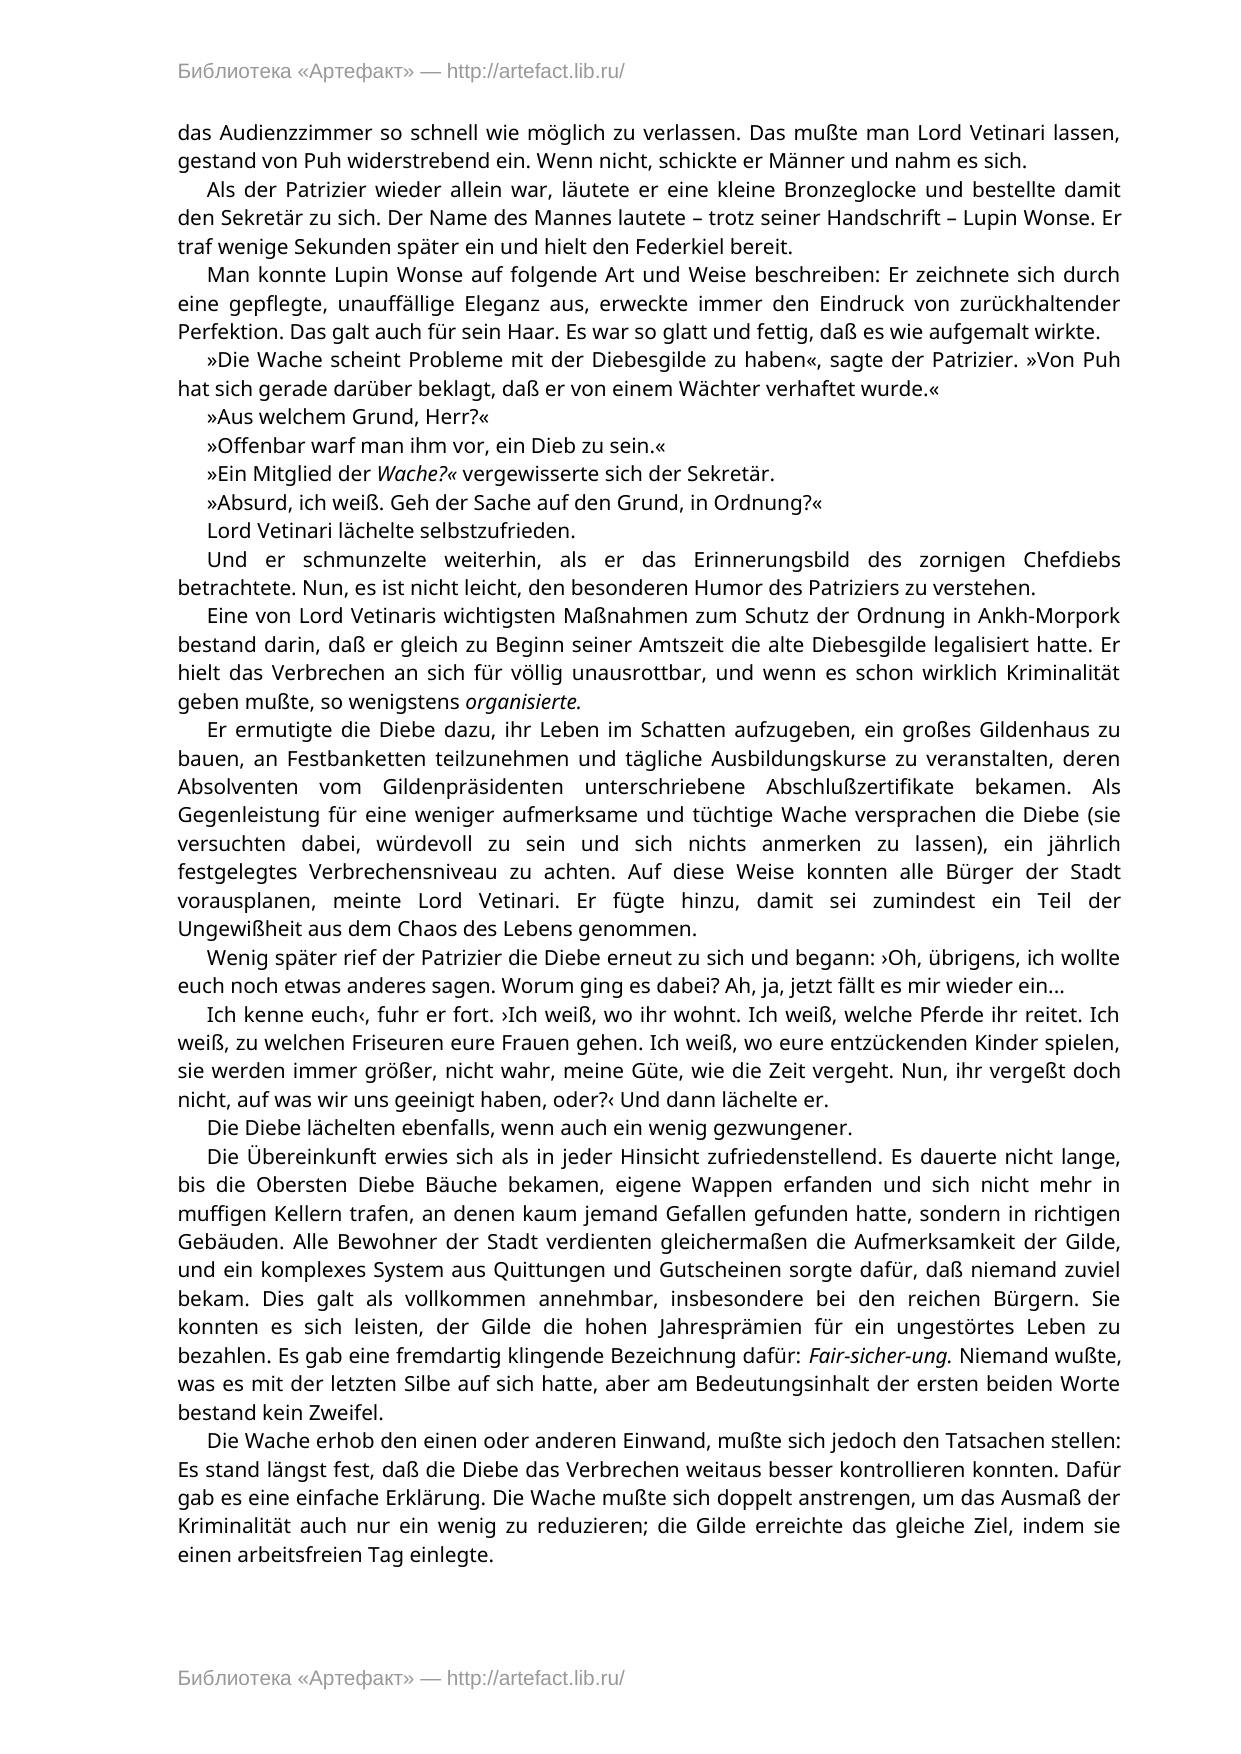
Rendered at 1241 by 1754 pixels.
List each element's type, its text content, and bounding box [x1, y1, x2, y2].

text Wenig später rief der Patrizier die Diebe erneut zu sich und begann: ›Oh, übrigens, ich wollte euch noch etwas anderes sagen. Worum ging es dabei? Ah, ja, jetzt fällt es mir wieder ein... [177, 943, 1122, 1000]
text »Die Wache scheint Probleme mit der Diebesgilde zu haben«, sagte der Patrizier. »Von Puh hat sich gerade darüber beklagt, daß er von einem Wächter verhaftet wurde.« [177, 346, 1122, 402]
text Die Übereinkunft erwies sich als in jeder Hinsicht zufriedenstellend. Es dauerte nicht lange, bis die Obersten Diebe Bäuche bekamen, eigene Wappen erfanden und sich nicht mehr in muffigen Kellern trafen, an denen kaum jemand Gefallen gefunden hatte, sondern in richtigen Gebäuden. Alle Bewohner der Stadt verdienten gleichermaßen die Aufmerksamkeit der Gilde, und ein komplexes System aus Quittungen und Gutscheinen sorgte dafür, daß niemand zuviel bekam. Dies galt als vollkommen annehmbar, insbesondere bei den reichen Bürgern. Sie konnten es sich leisten, der Gilde die hohen Jahresprämien für ein ungestörtes Leben zu bezahlen. Es gab eine fremdartig klingende Bezeichnung dafür: Fair-sicher-ung. Niemand wußte, was es mit der letzten Silbe auf sich hatte, aber am Bedeutungsinhalt der ersten beiden Worte bestand kein Zweifel. [177, 1142, 1122, 1426]
text Die Diebe lächelten ebenfalls, wenn auch ein wenig gezwungener. [177, 1113, 1122, 1142]
text »Aus welchem Grund, Herr?« [177, 402, 1122, 431]
text »Ein Mitglied der Wache?« vergewisserte sich der Sekretär. [177, 459, 1122, 488]
text Die Wache erhob den einen oder anderen Einwand, mußte sich jedoch den Tatsachen stellen: Es stand längst fest, daß die Diebe das Verbrechen weitaus besser kontrollieren konnten. Dafür gab es eine einfache Erklärung. Die Wache mußte sich doppelt anstrengen, um das Ausmaß der Kriminalität auch nur ein wenig zu reduzieren; die Gilde erreichte das gleiche Ziel, indem sie einen arbeitsfreien Tag einlegte. [177, 1426, 1122, 1568]
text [177, 118, 1122, 175]
text »Offenbar warf man ihm vor, ein Dieb zu sein.« [177, 431, 1122, 459]
text Als der Patrizier wieder allein war, läutete er eine kleine Bronzeglocke und bestellte damit den Sekretär zu sich. Der Name des Mannes lautete – trotz seiner Handschrift – Lupin Wonse. Er traf wenige Sekunden später ein und hielt den Federkiel bereit. [177, 175, 1122, 260]
text Eine von Lord Vetinaris wichtigsten Maßnahmen zum Schutz der Ordnung in Ankh-Morpork bestand darin, daß er gleich zu Beginn seiner Amtszeit die alte Diebesgilde legalisiert hatte. Er hielt das Verbrechen an sich für völlig unausrottbar, und wenn es schon wirklich Kriminalität geben mußte, so wenigstens organisierte. [177, 602, 1122, 715]
text Und er schmunzelte weiterhin, als er das Erinnerungsbild des zornigen Chefdiebs betrachtete. Nun, es ist nicht leicht, den besonderen Humor des Patriziers zu verstehen. [177, 545, 1122, 602]
text »Absurd, ich weiß. Geh der Sache auf den Grund, in Ordnung?« [177, 488, 1122, 516]
text Man konnte Lupin Wonse auf folgende Art und Weise beschreiben: Er zeichnete sich durch eine gepflegte, unauffällige Eleganz aus, erweckte immer den Eindruck von zurückhaltender Perfektion. Das galt auch für sein Haar. Es war so glatt und fettig, daß es wie aufgemalt wirkte. [177, 260, 1122, 346]
text Lord Vetinari lächelte selbstzufrieden. [177, 516, 1122, 545]
text Er ermutigte die Diebe dazu, ihr Leben im Schatten aufzugeben, ein großes Gildenhaus zu bauen, an Festbanketten teilzunehmen und tägliche Ausbildungskurse zu veranstalten, deren Absolventen vom Gildenpräsidenten unterschriebene Abschlußzertifikate bekamen. Als Gegenleistung für eine weniger aufmerksame und tüchtige Wache versprachen die Diebe (sie versuchten dabei, würdevoll zu sein und sich nichts anmerken zu lassen), ein jährlich festgelegtes Verbrechensniveau zu achten. Auf diese Weise konnten alle Bürger der Stadt vorausplanen, meinte Lord Vetinari. Er fügte hinzu, damit sei zumindest ein Teil der Ungewißheit aus dem Chaos des Lebens genommen. [177, 715, 1122, 943]
text Ich kenne euch‹, fuhr er fort. ›Ich weiß, wo ihr wohnt. Ich weiß, welche Pferde ihr reitet. Ich weiß, zu welchen Friseuren eure Frauen gehen. Ich weiß, wo eure entzückenden Kinder spielen, sie werden immer größer, nicht wahr, meine Güte, wie die Zeit vergeht. Nun, ihr vergeßt doch nicht, auf was wir uns geeinigt haben, oder?‹ Und dann lächelte er. [177, 1000, 1122, 1113]
